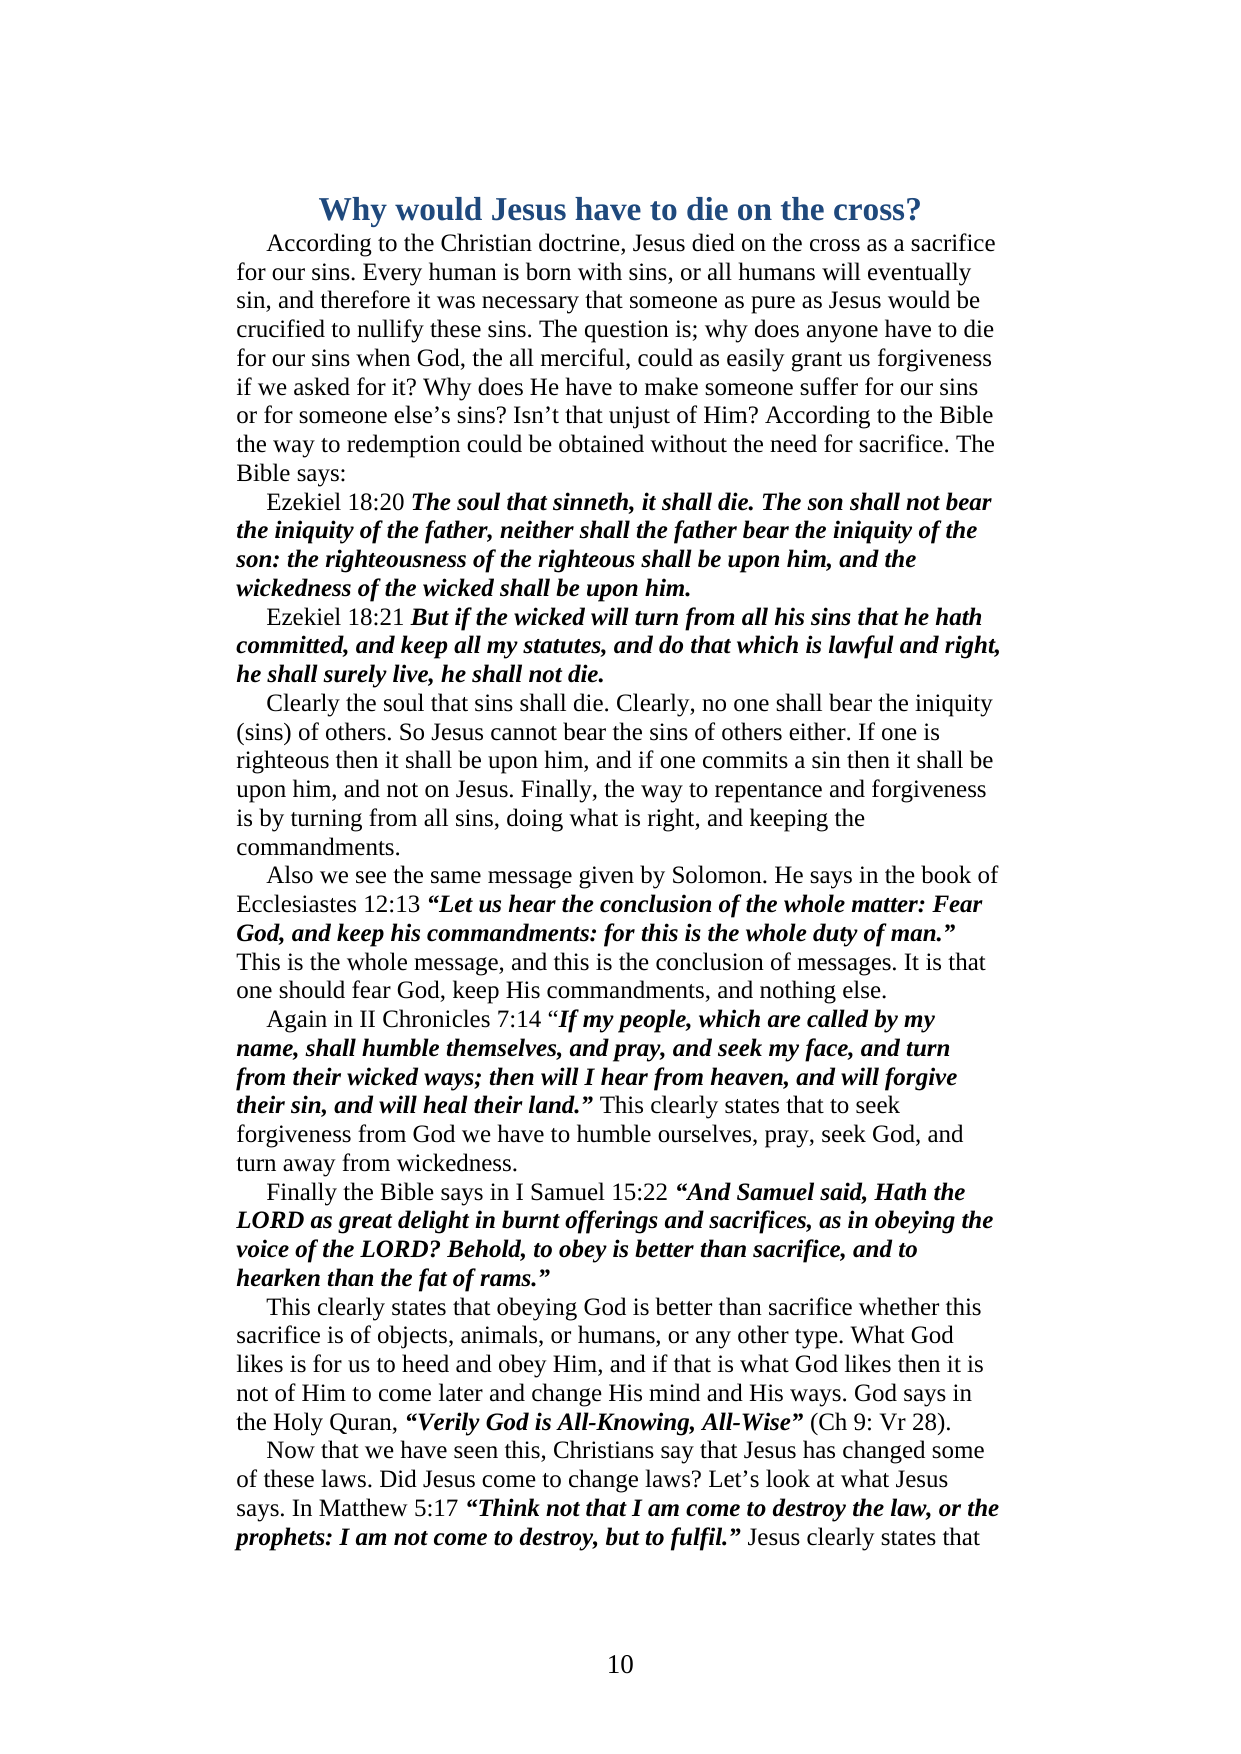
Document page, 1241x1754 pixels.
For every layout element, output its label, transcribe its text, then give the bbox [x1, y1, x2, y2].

text Clearly the soul that sins shall die. Clearly, no one shall bear the iniquity (sins) of others. So Jesus cannot bear the sins of others either. If one is righteous then it shall be upon him, and if one commits a sin then it shall be upon him, and not on Jesus. Finally, the way to repentance and forgiveness is by turning from all sins, doing what is right, and keeping the commandments. [236, 688, 1004, 861]
text Finally the Bible says in I Samuel 15:22 “And Samuel said, Hath the LORD as great delight in burnt offerings and sacrifices, as in obeying the voice of the LORD? Behold, to obey is better than sacrifice, and to hearken than the fat of rams.” [236, 1177, 1004, 1292]
text This clearly states that obeying God is better than sacrifice whether this sacrifice is of objects, animals, or humans, or any other type. What God likes is for us to heed and obey Him, and if that is what God likes then it is not of Him to come later and change His mind and His ways. God says in the Holy Quran, “Verily God is All-Knowing, All-Wise” (Ch 9: Vr 28). [236, 1292, 1004, 1436]
text Again in II Chronicles 7:14 “If my people, which are called by my name, shall humble themselves, and pray, and seek my face, and turn from their wicked ways; then will I hear from heaven, and will forgive their sin, and will heal their land.” This clearly states that to seek forgiveness from God we have to humble ourselves, pray, seek God, and turn away from wickedness. [236, 1004, 1004, 1177]
subtitle Why would Jesus have to die on the cross? [236, 190, 1004, 228]
text Now that we have seen this, Christians say that Jesus has changed some of these laws. Did Jesus come to change laws? Let’s look at what Jesus says. In Matthew 5:17 “Think not that I am come to destroy the law, or the prophets: I am not come to destroy, but to fulfil.” Jesus clearly states that [236, 1436, 1004, 1551]
text According to the Christian doctrine, Jesus died on the cross as a sacrifice for our sins. Every human is born with sins, or all humans will eventually sin, and therefore it was necessary that someone as pure as Jesus would be crucified to nullify these sins. The question is; why does anyone have to die for our sins when God, the all merciful, could as easily grant us forgiveness if we asked for it? Why does He have to make someone suffer for our sins or for someone else’s sins? Isn’t that unjust of Him? According to the Bible the way to redemption could be obtained without the need for sacrifice. The Bible says: [236, 228, 1004, 487]
text Ezekiel 18:21 But if the wicked will turn from all his sins that he hath committed, and keep all my statutes, and do that which is lawful and right, he shall surely live, he shall not die. [236, 602, 1004, 688]
text Ezekiel 18:20 The soul that sinneth, it shall die. The son shall not bear the iniquity of the father, neither shall the father bear the iniquity of the son: the righteousness of the righteous shall be upon him, and the wickedness of the wicked shall be upon him. [236, 487, 1004, 602]
text Also we see the same message given by Solomon. He says in the book of Ecclesiastes 12:13 “Let us hear the conclusion of the whole matter: Fear God, and keep his commandments: for this is the whole duty of man.” This is the whole message, and this is the conclusion of messages. It is that one should fear God, keep His commandments, and nothing else. [236, 861, 1004, 1004]
